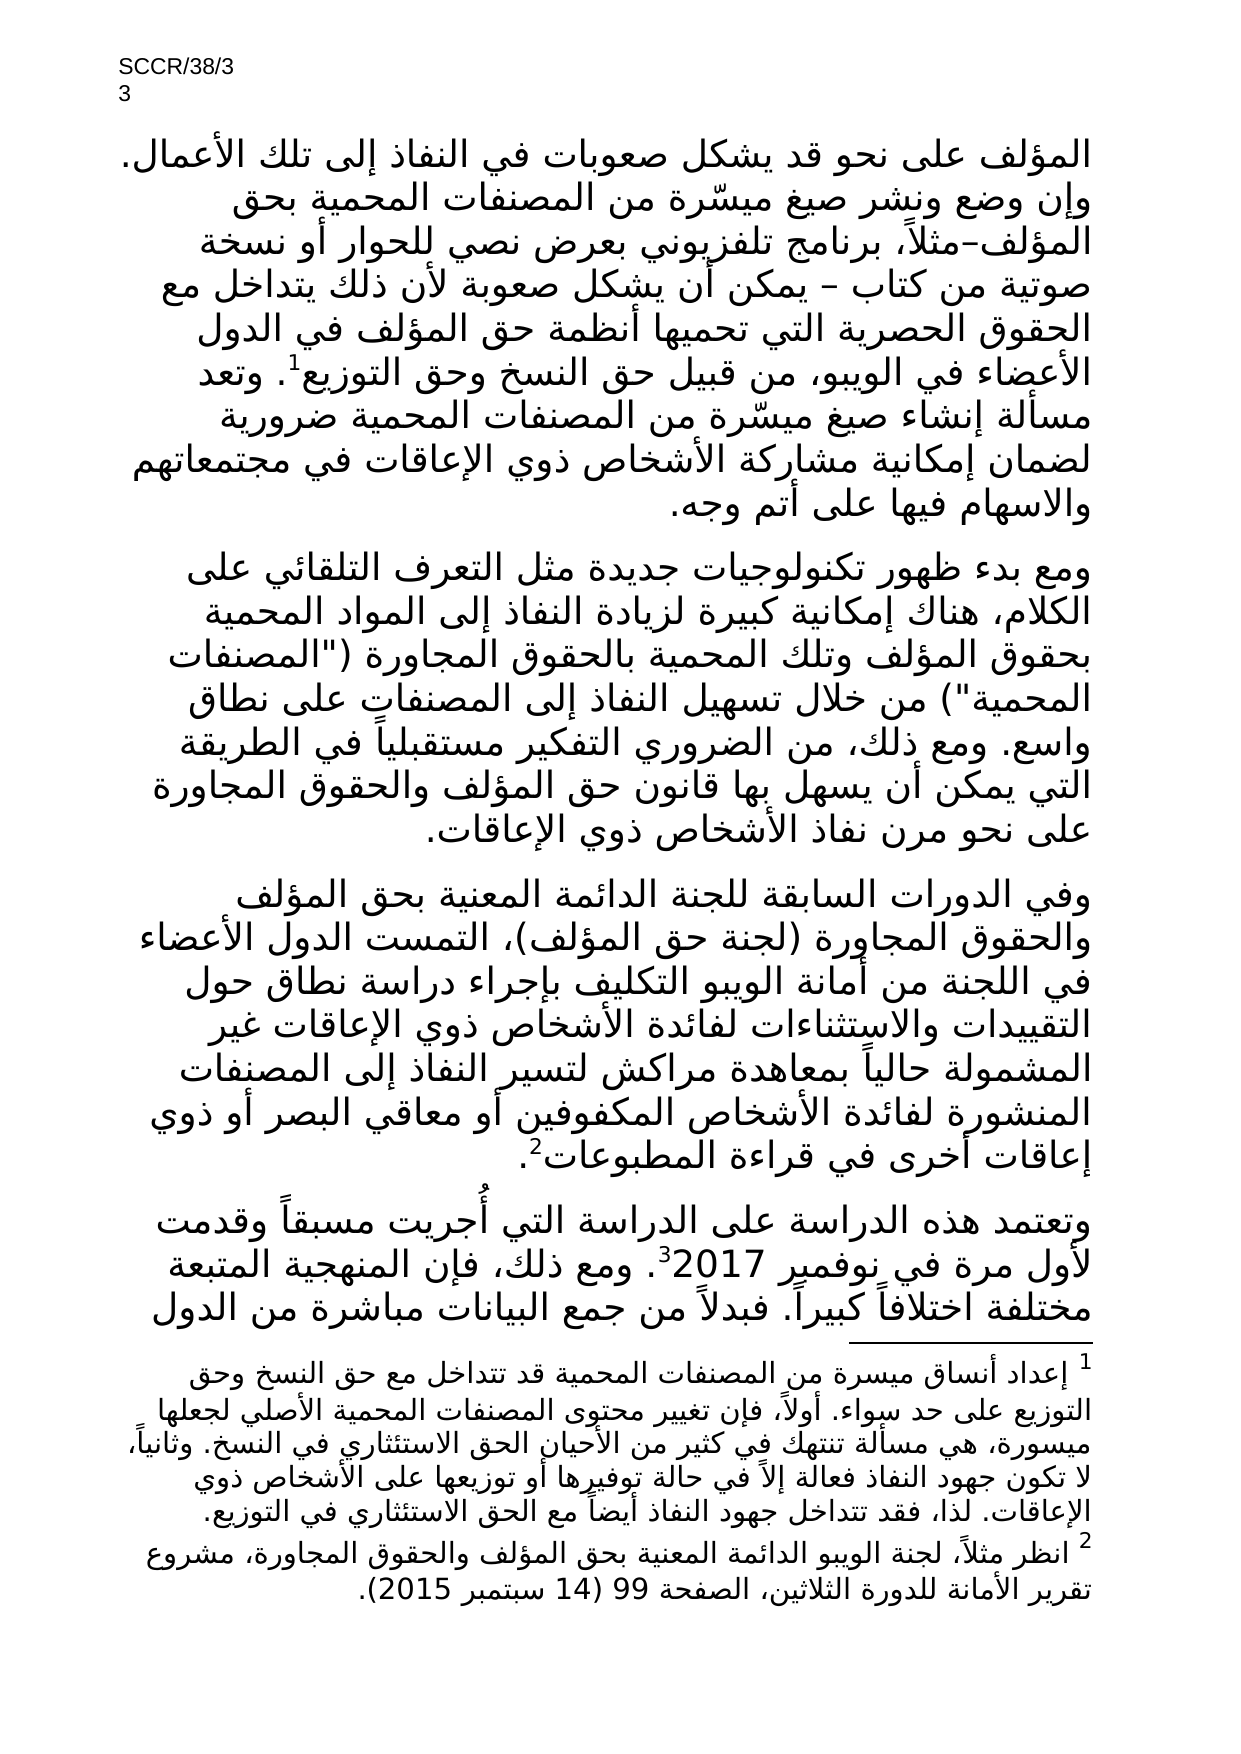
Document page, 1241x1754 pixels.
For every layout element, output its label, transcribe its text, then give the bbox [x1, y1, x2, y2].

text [118, 1198, 1092, 1329]
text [118, 132, 1092, 525]
text ومع بدء ظهور تكنولوجيات جديدة مثل التعرف التلقائي على الكلام، هناك إمكانية كبيرة لزيادة النفاذ إلى المواد المحمية بحقوق المؤلف وتلك المحمية بالحقوق المجاورة ("المصنفات المحمية") من خلال تسهيل النفاذ إلى المصنفات على نطاق واسع. ومع ذلك، من الضروري التفكير مستقبلياً في الطريقة التي يمكن أن يسهل بها قانون حق المؤلف والحقوق المجاورة على نحو مرن نفاذ الأشخاص ذوي الإعاقات. [118, 546, 1092, 851]
text وفي الدورات السابقة للجنة الدائمة المعنية بحق المؤلف والحقوق المجاورة (لجنة حق المؤلف)، التمست الدول الأعضاء في اللجنة من أمانة الويبو التكليف بإجراء دراسة نطاق حول التقييدات والاستثناءات لفائدة الأشخاص ذوي الإعاقات غير المشمولة حالياً بمعاهدة مراكش لتسير النفاذ إلى المصنفات المنشورة لفائدة الأشخاص المكفوفين أو معاقي البصر أو ذوي إعاقات أخرى في قراءة المطبوعات. [118, 872, 1092, 1178]
